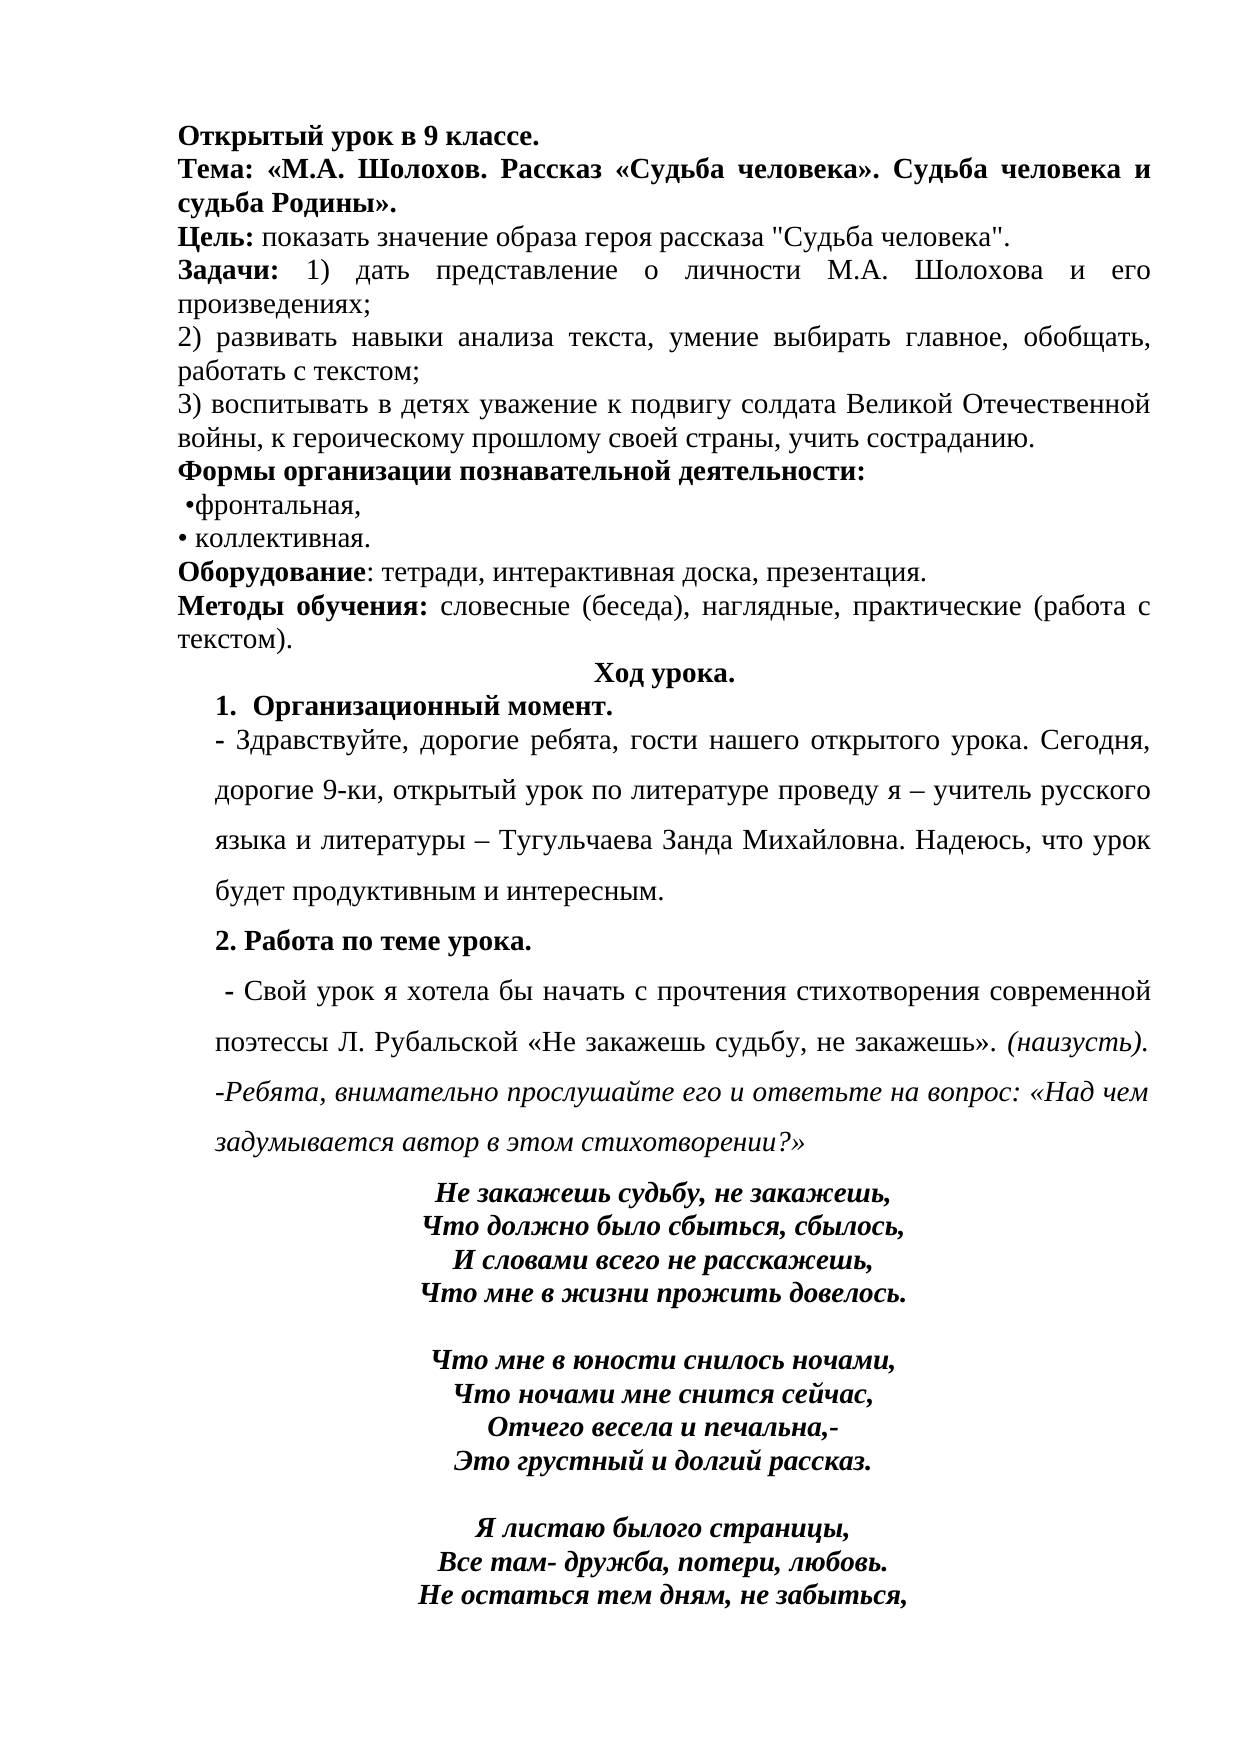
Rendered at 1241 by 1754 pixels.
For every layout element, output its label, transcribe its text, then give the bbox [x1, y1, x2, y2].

text Что должно было сбыться, сбылось, [177, 1208, 1152, 1242]
text 2. Работа по теме урока. [215, 923, 1152, 957]
text Не закажешь судьбу, не закажешь, [177, 1175, 1152, 1208]
text •фронтальная, [177, 487, 1152, 521]
text Я листаю былого страницы, [177, 1510, 1152, 1544]
text Что мне в юности снилось ночами, [177, 1342, 1152, 1376]
text 2) развивать навыки анализа текста, умение выбирать главное, обобщать, работать с текстом; [177, 319, 1152, 386]
text Методы обучения: словесные (беседа), наглядные, практические (работа с текстом). [177, 588, 1152, 655]
text Ход урока. [177, 655, 1152, 688]
text Открытый урок в 9 классе. [177, 118, 1152, 152]
text Задачи: 1) дать представление о личности М.А. Шолохова и его произведениях; [177, 252, 1152, 319]
text Это грустный и долгий рассказ. [177, 1443, 1152, 1477]
text - Здравствуйте, дорогие ребята, гости нашего открытого урока. Сегодня, дорогие 9-ки, открытый урок по литературе проведу я – учитель русского языка и литературы – Тугульчаева Занда Михайловна. Надеюсь, что урок будет продуктивным и интересным. [215, 722, 1152, 906]
text Тема: «М.А. Шолохов. Рассказ «Судьба человека». Судьба человека и судьба Родины». [177, 152, 1152, 219]
text Что ночами мне снится сейчас, [177, 1376, 1152, 1409]
text Формы организации познавательной деятельности: [177, 453, 1152, 487]
text Цель: показать значение образа героя рассказа "Судьба человека". [177, 219, 1152, 252]
text Отчего весела и печальна,- [177, 1409, 1152, 1443]
text - Свой урок я хотела бы начать с прочтения стихотворения современной поэтессы Л. Рубальской «Не закажешь судьбу, не закажешь». (наизусть). -Ребята, внимательно прослушайте его и ответьте на вопрос: «Над чем задумывается автор в этом стихотворении?» [215, 973, 1152, 1158]
text 3) воспитывать в детях уважение к подвигу солдата Великой Отечественной войны, к героическому прошлому своей страны, учить состраданию. [177, 386, 1152, 453]
text • коллективная. [177, 521, 1152, 554]
text И словами всего не расскажешь, [177, 1242, 1152, 1275]
text Оборудование: тетради, интерактивная доска, презентация. [177, 554, 1152, 588]
list Организационный момент. [215, 688, 1152, 722]
text Все там- дружба, потери, любовь. [177, 1544, 1152, 1577]
text Не остаться тем дням, не забыться, [177, 1577, 1152, 1611]
text Что мне в жизни прожить довелось. [177, 1275, 1152, 1309]
